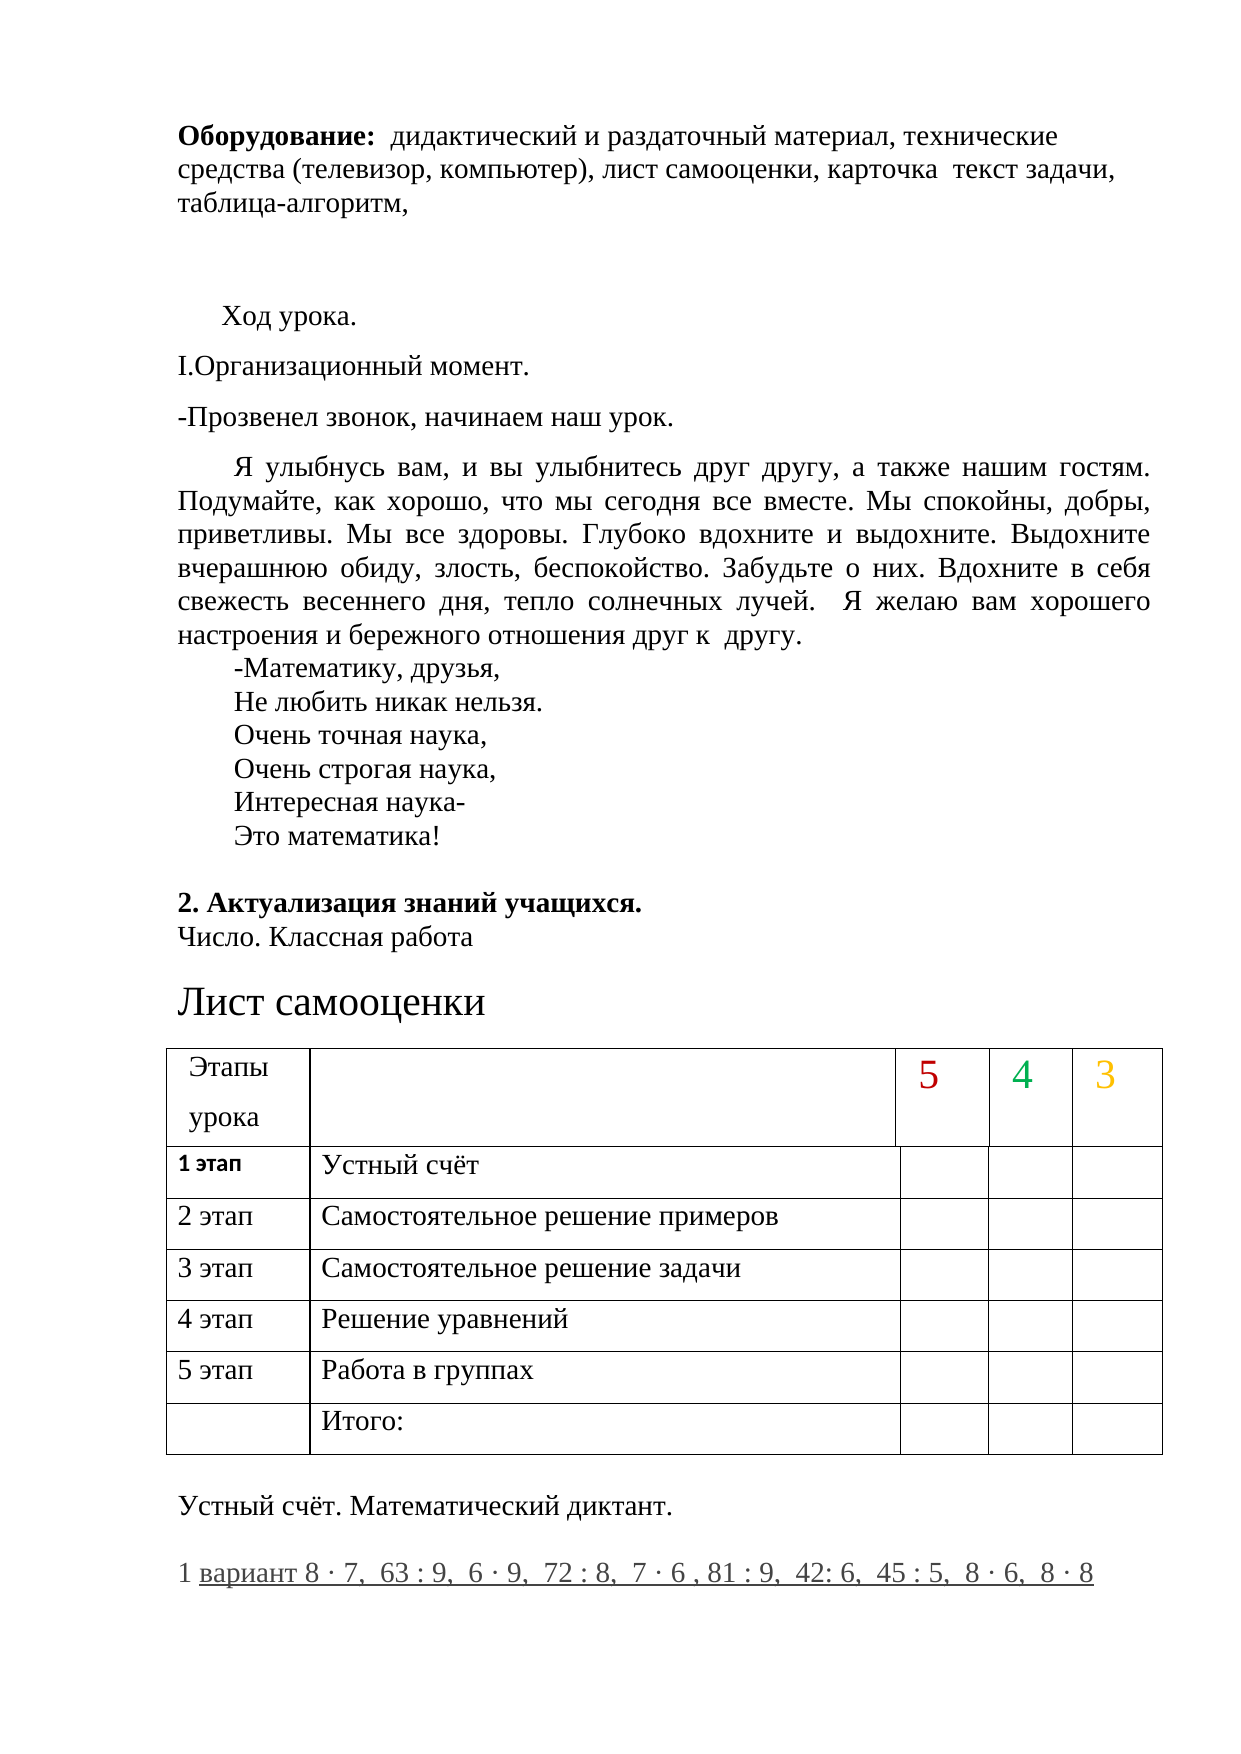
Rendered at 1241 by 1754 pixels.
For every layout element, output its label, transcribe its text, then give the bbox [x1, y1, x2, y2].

table_cell [901, 1301, 988, 1351]
table_cell [901, 1199, 988, 1249]
table_cell [1073, 1352, 1162, 1402]
table_cell [167, 1404, 309, 1454]
table_header 5 [896, 1049, 989, 1146]
table_cell [901, 1404, 988, 1454]
text Интересная наука- [177, 784, 1152, 818]
table_cell [1073, 1199, 1162, 1249]
table_header [311, 1049, 895, 1146]
table_header Этапы урока [167, 1049, 309, 1146]
table_cell [989, 1250, 1072, 1300]
table_cell Решение уравнений [311, 1301, 900, 1351]
text I.Организационный момент. [177, 348, 1152, 382]
table_cell 3 этап [167, 1250, 309, 1300]
text Лист самооценки [177, 976, 1152, 1024]
text Число. Классная работа [177, 919, 1152, 952]
table_cell [989, 1404, 1072, 1454]
table_cell [1073, 1404, 1162, 1454]
table_cell [989, 1199, 1072, 1249]
table_cell Самостоятельное решение задачи [311, 1250, 900, 1300]
text Это математика! [177, 818, 1152, 852]
table_cell [989, 1147, 1072, 1197]
table_cell [1073, 1301, 1162, 1351]
table_header 3 [1073, 1049, 1162, 1146]
text Очень точная наука, [177, 717, 1152, 751]
text Не любить никак нельзя. [177, 684, 1152, 717]
text 2. Актуализация знаний учащихся. [177, 885, 1152, 919]
table_cell 1 этап [167, 1147, 309, 1197]
text Устный счёт. Математический диктант. [177, 1488, 1152, 1522]
table_cell Итого: [311, 1404, 900, 1454]
table_cell [1073, 1250, 1162, 1300]
table_cell 4 этап [167, 1301, 309, 1351]
table_cell [901, 1352, 988, 1402]
text Я улыбнусь вам, и вы улыбнитесь друг другу, а также нашим гостям. Подумайте, как хорошо, что мы сегодня все вместе. Мы спокойны, добры, приветливы. Мы все здоровы. Глубоко вдохните и выдохните. Выдохните вчерашнюю обиду, злость, беспокойство. Забудьте о них. Вдохните в себя свежесть весеннего дня, тепло солнечных лучей. Я желаю вам хорошего настроения и бережного отношения друг к другу. [177, 449, 1152, 650]
table_cell [901, 1147, 988, 1197]
table_header 4 [990, 1049, 1072, 1146]
text 1 вариант 8 · 7, 63 : 9, 6 · 9, 72 : 8, 7 · 6 , 81 : 9, 42: 6, 45 : 5, 8 · 6, 8 · 8 [177, 1555, 1152, 1589]
table_cell [1073, 1147, 1162, 1197]
text Очень строгая наука, [177, 751, 1152, 784]
table_cell [989, 1352, 1072, 1402]
text Ход урока. [177, 298, 1152, 332]
table_cell 2 этап [167, 1199, 309, 1249]
table_cell [901, 1250, 988, 1300]
text -Прозвенел звонок, начинаем наш урок. [177, 399, 1152, 432]
table_cell [989, 1301, 1072, 1351]
text Оборудование: дидактический и раздаточный материал, технические средства (телевизор, компьютер), лист самооценки, карточка текст задачи, таблица-алгоритм, [177, 118, 1152, 219]
table_cell Работа в группах [311, 1352, 900, 1402]
table_cell 5 этап [167, 1352, 309, 1402]
table_cell Самостоятельное решение примеров [311, 1199, 900, 1249]
table_cell Устный счёт [311, 1147, 900, 1197]
text -Математику, друзья, [177, 650, 1152, 684]
